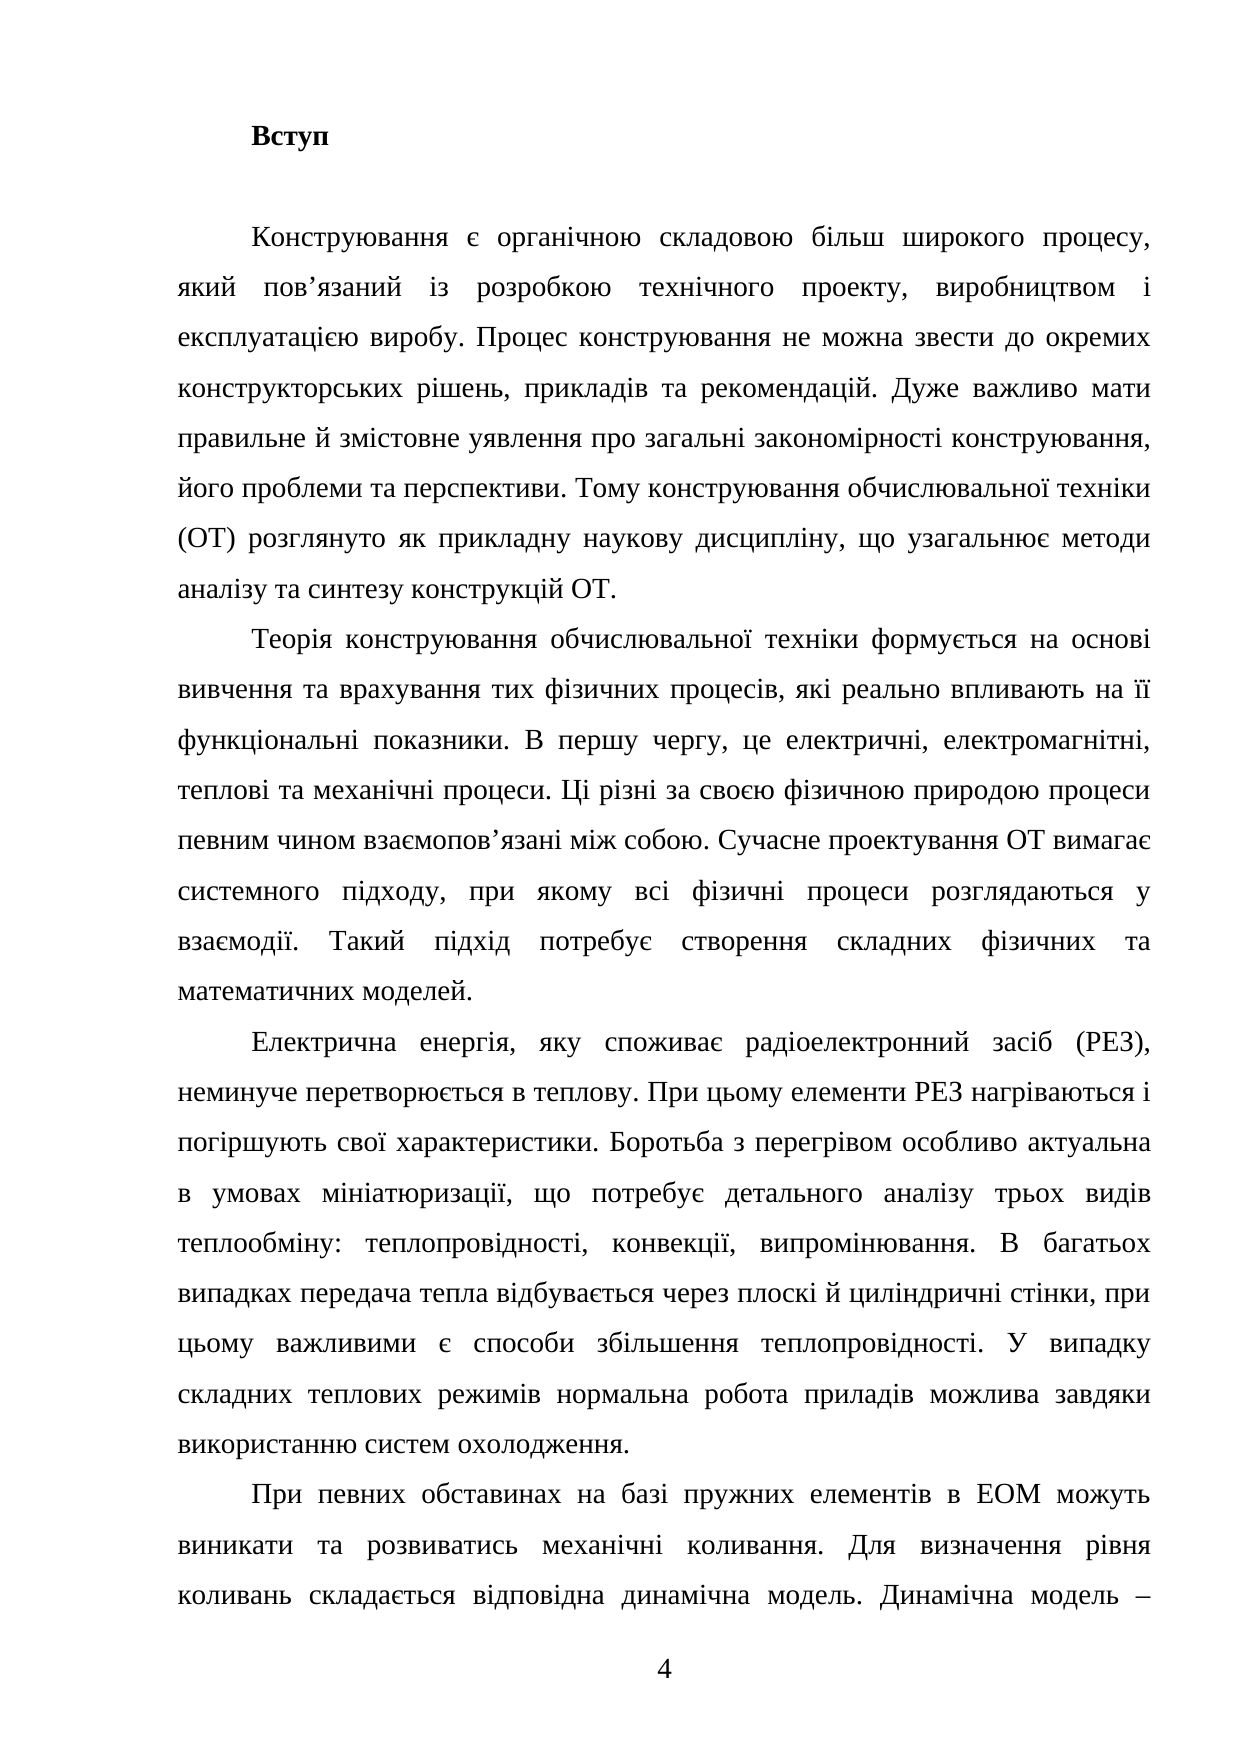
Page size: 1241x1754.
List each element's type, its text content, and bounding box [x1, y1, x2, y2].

text Конструювання є органічною складовою більш широкого процесу, який пов’язаний із розробкою технічного проекту, виробництвом і експлуатацією виробу. Процес конструювання не можна звести до окремих конструкторських рішень, прикладів та рекомендацій. Дуже важливо мати правильне й змістовне уявлення про загальні закономірності конструювання, його проблеми та перспективи. Тому конструювання обчислювальної техніки (ОТ) розглянуто як прикладну наукову дисципліну, що узагальнює методи аналізу та синтезу конструкцій ОТ. [177, 219, 1152, 604]
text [177, 1477, 1152, 1611]
text Теорія конструювання обчислювальної техніки формується на основі вивчення та врахування тих фізичних процесів, які реально впливають на її функціональні показники. В першу чергу, це електричні, електромагнітні, теплові та механічні процеси. Ці різні за своєю фізичною природою процеси певним чином взаємопов’язані між собою. Сучасне проектування ОТ вимагає системного підходу, при якому всі фізичні процеси розглядаються у взаємодії. Такий підхід потребує створення складних фізичних та математичних моделей. [177, 621, 1152, 1007]
text Вступ [177, 118, 1152, 152]
text Електрична енергія, яку споживає радіоелектронний засіб (РЕЗ), неминуче перетворюється в теплову. При цьому елементи РЕЗ нагріваються і погіршують свої характеристики. Боротьба з перегрівом особливо актуальна в умовах мініатюризації, що потребує детального аналізу трьох видів теплообміну: теплопровідності, конвекції, випромінювання. В багатьох випадках передача тепла відбувається через плоскі й циліндричні стінки, при цьому важливими є способи збільшення теплопровідності. У випадку складних теплових режимів нормальна робота приладів можлива завдяки використанню систем охолодження. [177, 1024, 1152, 1460]
